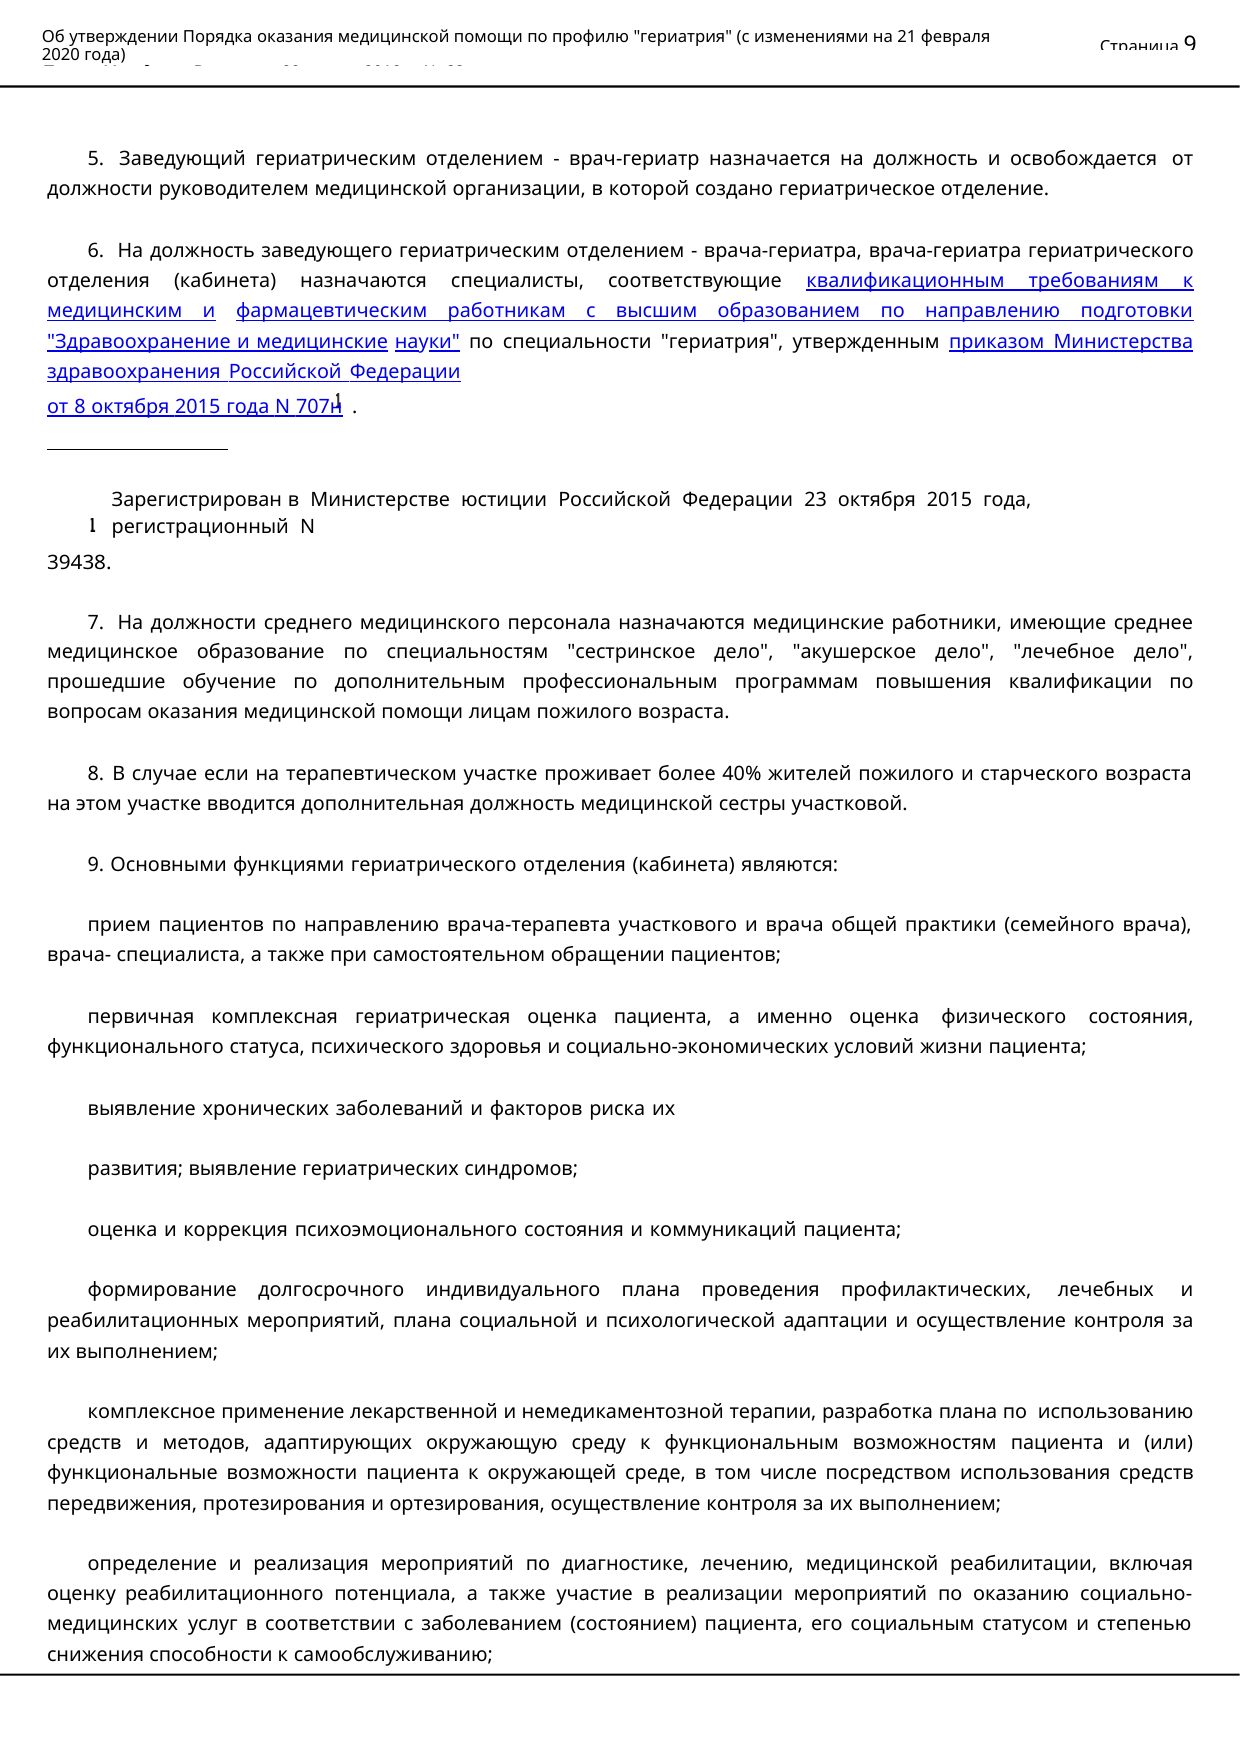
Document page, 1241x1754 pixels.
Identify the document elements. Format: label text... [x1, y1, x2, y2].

list Основными функциями гериатрического отделения (кабинета) являются: [87, 851, 1205, 878]
text выявление хронических заболеваний и факторов риска их развития; выявление гериатрических синдромов; [87, 1094, 740, 1181]
text оценка и коррекция психоэмоционального состояния и коммуникаций пациента; [87, 1216, 1205, 1243]
text комплексное применение лекарственной и немедикаментозной терапии, разработка плана по использованию средств и методов, адаптирующих окружающую среду к функциональным возможностям пациента и (или) функциональные возможности пациента к окружающей среде, в том числе посредством использования средств передвижения, протезирования и ортезирования, осуществление контроля за их выполнением; [47, 1398, 1193, 1516]
text 39438. [47, 548, 1205, 575]
list Заведующий гериатрическим отделением - врач-гериатр назначается на должность и освобождается от должности руководителем медицинской организации, в которой создано гериатрическое отделение. [47, 144, 1193, 201]
list На должности среднего медицинского персонала назначаются медицинские работники, имеющие среднее медицинское образование по специальностям "сестринское дело", "акушерское дело", "лечебное дело", прошедшие обучение по дополнительным профессиональным программам повышения квалификации по вопросам оказания медицинской помощи лицам пожилого возраста. [47, 608, 1193, 724]
text от 8 октября 2015 года N 707н . [47, 392, 1205, 419]
text Зарегистрирован в Министерстве юстиции Российской Федерации 23 октября 2015 года, регистрационный N [111, 485, 1205, 539]
text формирование долгосрочного индивидуального плана проведения профилактических, лечебных и реабилитационных мероприятий, плана социальной и психологической адаптации и осуществление контроля за их выполнением; [47, 1276, 1193, 1364]
list В случае если на терапевтическом участке проживает более 40% жителей пожилого и старческого возраста на этом участке вводится дополнительная должность медицинской сестры участковой. [47, 759, 1193, 816]
list На должность заведующего гериатрическим отделением - врача-гериатра, врача-гериатра гериатрического отделения (кабинета) назначаются специалисты, соответствующие квалификационным требованиям к медицинским и фармацевтическим работникам с высшим образованием по направлению подготовки "Здравоохранение и медицинские науки" по специальности "гериатрия", утвержденным приказом Министерства здравоохранения Российской Федерации [47, 236, 1193, 384]
text определение и реализация мероприятий по диагностике, лечению, медицинской реабилитации, включая оценку реабилитационного потенциала, а также участие в реализации мероприятий по оказанию социально-медицинских услуг в соответствии с заболеванием (состоянием) пациента, его социальным статусом и степенью снижения способности к самообслуживанию; [47, 1549, 1193, 1667]
text первичная комплексная гериатрическая оценка пациента, а именно оценка физического состояния, функционального статуса, психического здоровья и социально-экономических условий жизни пациента; [47, 1002, 1193, 1059]
picture [90, 518, 96, 532]
text прием пациентов по направлению врача-терапевта участкового и врача общей практики (семейного врача), врача- специалиста, а также при самостоятельном обращении пациентов; [47, 911, 1192, 968]
